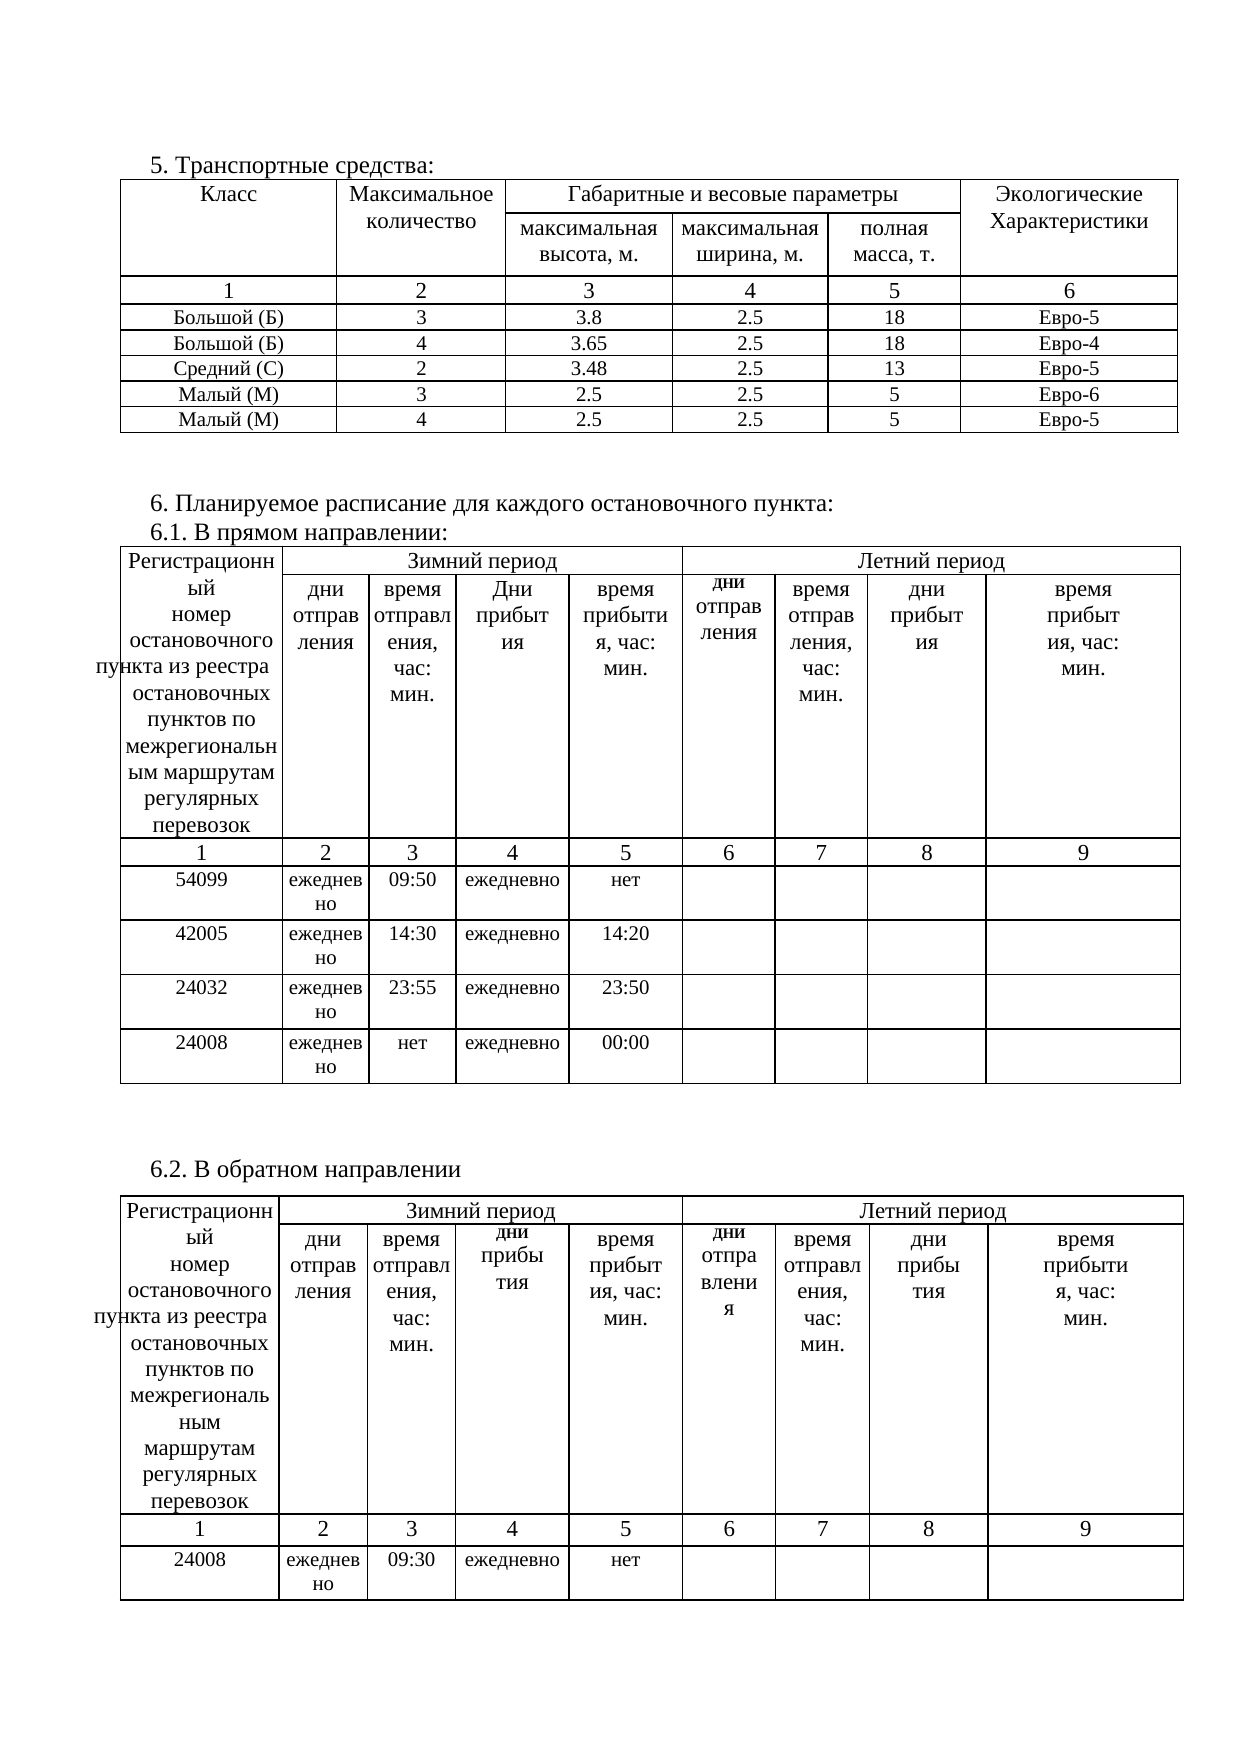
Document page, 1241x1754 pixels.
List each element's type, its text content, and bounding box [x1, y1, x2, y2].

table_cell время отправл ения, час: мин. [370, 575, 455, 837]
table_cell 3 [337, 382, 505, 406]
table_cell 3 [506, 277, 672, 303]
table_cell 14:30 [370, 921, 455, 974]
table_cell 8 [868, 839, 985, 865]
table_cell Евро-5 [961, 407, 1177, 431]
table_cell ежедневно [283, 1030, 368, 1082]
table_cell ежедневно [457, 921, 568, 974]
table_cell Средний (С) [121, 356, 336, 380]
table_cell [683, 921, 774, 974]
table_cell [989, 1547, 1183, 1599]
table_cell 5 [570, 839, 682, 865]
table_cell Евро-5 [961, 356, 1177, 380]
table_cell дни отправ ления [283, 575, 368, 837]
text 6.1. В прямом направлении: [150, 517, 1090, 546]
table_cell 4 [337, 331, 505, 354]
table_cell Дни прибыт ия [457, 575, 568, 837]
table_header Летний период [683, 1197, 1183, 1223]
table_cell ДНИ прибы тия [456, 1225, 568, 1513]
table_cell 4 [673, 277, 827, 303]
table_cell 1 [121, 1515, 278, 1545]
table_cell ДНИ отпра влени я [683, 1225, 775, 1513]
table_header Габаритные и весовые параметры [506, 180, 960, 212]
table_cell 09:30 [368, 1547, 455, 1599]
table_cell время прибыти я, час: мин. [570, 575, 682, 837]
table_cell ежедневно [283, 975, 368, 1028]
table_cell 6 [683, 839, 774, 865]
table_cell 6 [683, 1515, 775, 1545]
table_cell 3 [368, 1515, 455, 1545]
table_cell ежедневно [280, 1547, 367, 1599]
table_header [121, 1197, 278, 1513]
table_cell 2.5 [673, 331, 827, 354]
table_cell время отправл ения, час: мин. [776, 1225, 869, 1513]
table_cell 5 [829, 407, 960, 431]
table_cell 14:20 [570, 921, 682, 974]
table_cell 8 [870, 1515, 987, 1545]
table_cell 3.8 [506, 305, 672, 329]
table_cell 3.48 [506, 356, 672, 380]
table_cell дни прибыт ия [868, 575, 985, 837]
table_cell Малый (М) [121, 407, 336, 431]
table_cell 18 [829, 305, 960, 329]
table_cell Евро-4 [961, 331, 1177, 354]
table_cell максимальная ширина, м. [673, 214, 827, 275]
table_cell 2 [283, 839, 368, 865]
table_cell дни прибы тия [870, 1225, 987, 1513]
table_cell 2 [280, 1515, 367, 1545]
table_cell ежедневно [457, 1030, 568, 1082]
table_cell ежедневно [283, 921, 368, 974]
table_cell [683, 1030, 774, 1082]
table_cell 2.5 [673, 356, 827, 380]
table_cell 3 [337, 305, 505, 329]
table_cell [987, 1030, 1180, 1082]
text 5. Транспортные средства: [150, 150, 1090, 179]
table_cell нет [570, 867, 682, 919]
table_cell 24032 [121, 975, 282, 1028]
table_cell [987, 867, 1180, 919]
table_header Зимний период [280, 1197, 682, 1223]
table_cell нет [570, 1547, 682, 1599]
table_cell 4 [337, 407, 505, 431]
table_cell полная масса, т. [829, 214, 960, 275]
table_cell 4 [457, 839, 568, 865]
table_cell максимальная высота, м. [506, 214, 672, 275]
table_cell 2.5 [506, 407, 672, 431]
table_cell 54099 [121, 867, 282, 919]
table_cell 2 [337, 277, 505, 303]
table_cell 13 [829, 356, 960, 380]
table_cell дни отправ ления [280, 1225, 367, 1513]
table_cell 09:50 [370, 867, 455, 919]
table_cell 42005 [121, 921, 282, 974]
table_cell 7 [776, 839, 867, 865]
table_cell 1 [121, 277, 336, 303]
table_header Зимний период [283, 547, 682, 573]
table_cell время прибыт ия, час: мин. [570, 1225, 682, 1513]
table_cell Малый (М) [121, 382, 336, 406]
table_cell [683, 975, 774, 1028]
table_header Регистрационный номер остановочного пункта из реестра остановочных пунктов по межрегиональным маршрутам регулярных перевозок [121, 547, 282, 837]
table_cell нет [370, 1030, 455, 1082]
table_cell 18 [829, 331, 960, 354]
table_cell время прибыти я, час: мин. [989, 1225, 1183, 1513]
table_cell 2 [337, 356, 505, 380]
table_cell 2.5 [673, 305, 827, 329]
table_cell [870, 1547, 987, 1599]
table_cell Большой (Б) [121, 331, 336, 354]
table_cell 2.5 [673, 382, 827, 406]
table_header Класс [121, 180, 336, 275]
table_cell 5 [570, 1515, 682, 1545]
table_cell [987, 921, 1180, 974]
table_cell [987, 975, 1180, 1028]
table_cell 7 [776, 1515, 869, 1545]
table_cell [868, 921, 985, 974]
table_cell 3 [370, 839, 455, 865]
table_cell время отправ ления, час: мин. [776, 575, 867, 837]
table_cell [776, 975, 867, 1028]
table_header Летний период [683, 547, 1180, 573]
table_cell 24008 [121, 1030, 282, 1082]
table_cell ежедневно [456, 1547, 568, 1599]
table_cell ежедневно [283, 867, 368, 919]
table_cell [776, 921, 867, 974]
table_cell 23:50 [570, 975, 682, 1028]
table_cell Большой (Б) [121, 305, 336, 329]
table_cell 4 [456, 1515, 568, 1545]
table_cell 24008 [121, 1547, 278, 1599]
table_cell [868, 975, 985, 1028]
text 6.2. В обратном направлении [150, 1154, 1090, 1183]
table_cell 9 [989, 1515, 1183, 1545]
table_cell [868, 1030, 985, 1082]
table_cell [776, 1030, 867, 1082]
table_cell 5 [829, 382, 960, 406]
table_cell [776, 867, 867, 919]
text 6. Планируемое расписание для каждого остановочного пункта: [150, 488, 1090, 517]
table_cell Евро-5 [961, 305, 1177, 329]
table_cell 23:55 [370, 975, 455, 1028]
table_cell 1 [121, 839, 282, 865]
table_cell 2.5 [673, 407, 827, 431]
table_cell 6 [961, 277, 1177, 303]
table_cell [683, 867, 774, 919]
table_cell ДНИ отправ ления [683, 575, 774, 837]
table_cell Евро-6 [961, 382, 1177, 406]
table_cell 5 [829, 277, 960, 303]
table_cell [683, 1547, 775, 1599]
table_cell [776, 1547, 869, 1599]
table_cell ежедневно [457, 867, 568, 919]
table_cell время прибыт ия, час: мин. [987, 575, 1180, 837]
table_cell 3.65 [506, 331, 672, 354]
table_cell [868, 867, 985, 919]
table_cell время отправл ения, час: мин. [368, 1225, 455, 1513]
table_cell 9 [987, 839, 1180, 865]
table_header Максимальное количество [337, 180, 505, 275]
table_cell 2.5 [506, 382, 672, 406]
table_cell 00:00 [570, 1030, 682, 1082]
table_cell ежедневно [457, 975, 568, 1028]
table_header Экологические Характеристики [961, 180, 1177, 275]
